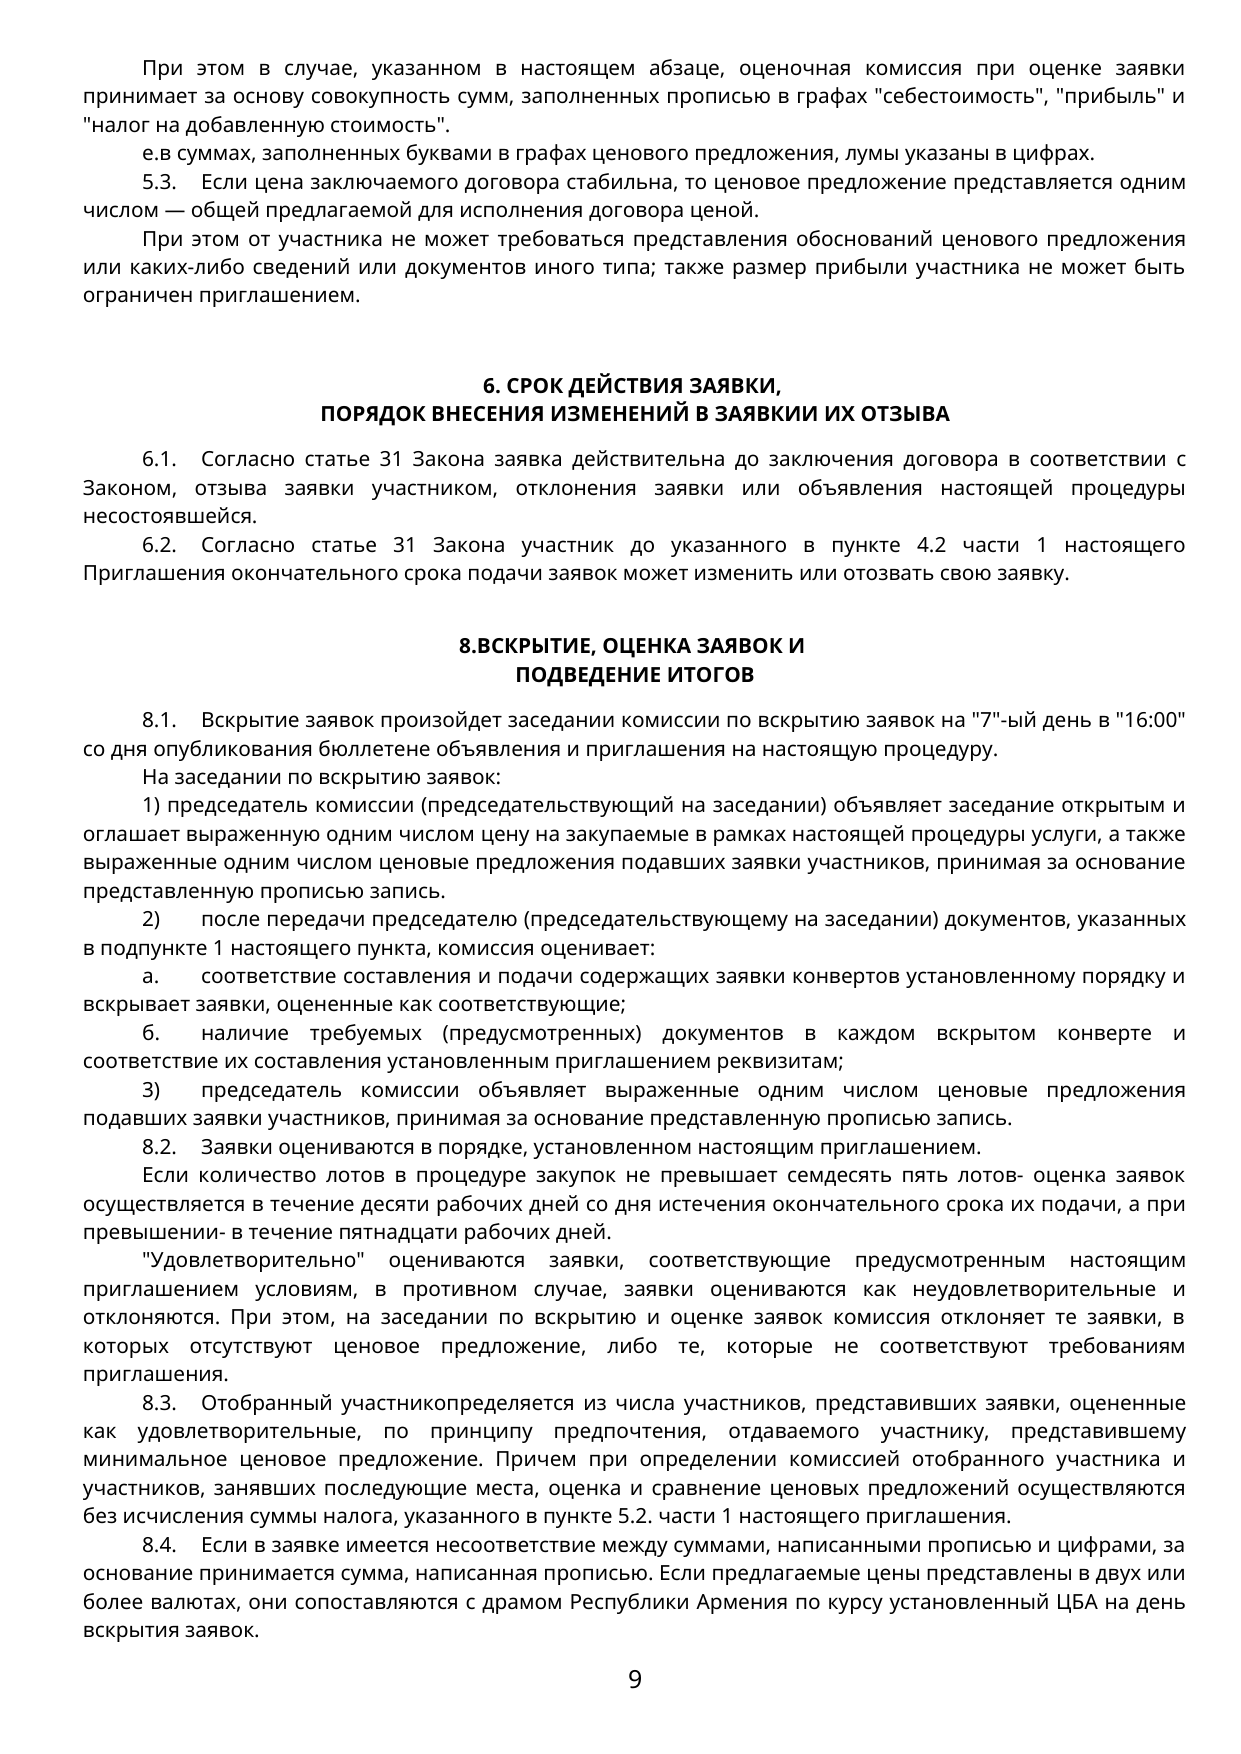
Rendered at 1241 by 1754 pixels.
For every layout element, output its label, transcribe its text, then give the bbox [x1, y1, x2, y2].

text е.в суммах, заполненных буквами в графах ценового предложения, лумы указаны в цифрах. [83, 138, 1187, 167]
text 3) председатель комиссии объявляет выраженные одним числом ценовые предложения подавших заявки участников, принимая за основание представленную прописью запись. [83, 1075, 1187, 1132]
text 1) председатель комиссии (председательствующий на заседании) объявляет заседание открытым и оглашает выраженную одним числом цену на закупаемые в рамках настоящей процедуры услуги, а также выраженные одним числом ценовые предложения подавших заявки участников, принимая за основание представленную прописью запись. [83, 791, 1187, 904]
text а. соответствие составления и подачи содержащих заявки конвертов установленному порядку и вскрывает заявки, оцененные как соответствующие; [83, 961, 1187, 1018]
text б. наличие требуемых (предусмотренных) документов в каждом вскрытом конверте и соответствие их составления установленным приглашением реквизитам; [83, 1018, 1187, 1075]
text 8.3. Отобранный участникопределяется из числа участников, представивших заявки, оцененные как удовлетворительные, по принципу предпочтения, отдаваемого участнику, представившему минимальное ценовое предложение. Причем при определении комиссией отобранного участника и участников, занявших последующие места, оценка и сравнение ценовых предложений осуществляются без исчисления суммы налога, указанного в пункте 5.2. части 1 настоящего приглашения. [83, 1388, 1187, 1530]
text 6.2. Согласно статье 31 Закона участник до указанного в пункте 4.2 части 1 настоящего Приглашения окончательного срока подачи заявок может изменить или отозвать свою заявку. [83, 530, 1187, 587]
text На заседании по вскрытию заявок: [83, 762, 1187, 791]
text "Удовлетворительно" оцениваются заявки, соответствующие предусмотренным настоящим приглашением условиям, в противном случае, заявки оцениваются как неудовлетворительные и отклоняются. При этом, на заседании по вскрытию и оценке заявок комиссия отклоняет те заявки, в которых отсутствуют ценовое предложение, либо те, которые не соответствуют требованиям приглашения. [83, 1246, 1187, 1388]
text Если количество лотов в процедуре закупок не превышает семдесять пять лотов- оценка заявок осуществляется в течение десяти рабочих дней со дня истечения окончательного срока их подачи, а при превышении- в течение пятнадцати рабочих дней. [83, 1160, 1187, 1246]
text 8.1. Вскрытие заявок произойдет заседании комиссии по вскрытию заявок на "7"-ый день в "16:00" со дня опубликования бюллетене объявления и приглашения на настоящую процедуру. [83, 705, 1187, 762]
text При этом в случае, указанном в настоящем абзаце, оценочная комиссия при оценке заявки принимает за основу совокупность сумм, заполненных прописью в графах "себестоимость", "прибыль" и "налог на добавленную стоимость". [83, 53, 1187, 138]
text 8.4. Если в заявке имеется несоответствие между суммами, написанными прописью и цифрами, за основание принимается сумма, написанная прописью. Если предлагаемые цены представлены в двух или более валютах, они сопоставляются с драмом Республики Армения по курсу установленный ЦБА на день вскрытия заявок. [83, 1530, 1187, 1644]
text 6.1. Согласно статье 31 Закона заявка действительна до заключения договора в соответствии с Законом, отзыва заявки участником, отклонения заявки или объявления настоящей процедуры несостоявшейся. [83, 444, 1187, 530]
text 5.3. Если цена заключаемого договора стабильна, то ценовое предложение представляется одним числом — общей предлагаемой для исполнения договора ценой. [83, 167, 1187, 224]
text 6. СРОК ДЕЙСТВИЯ ЗАЯВКИ, ПОРЯДОК ВНЕСЕНИЯ ИЗМЕНЕНИЙ В ЗАЯВКИИ ИХ ОТЗЫВА [142, 371, 1128, 428]
text 8.ВСКРЫТИЕ, ОЦЕНКА ЗАЯВОК И ПОДВЕДЕНИЕ ИТОГОВ [83, 632, 1187, 688]
text При этом от участника не может требоваться представления обоснований ценового предложения или каких-либо сведений или документов иного типа; также размер прибыли участника не может быть ограничен приглашением. [83, 224, 1187, 309]
text 2) после передачи председателю (председательствующему на заседании) документов, указанных в подпункте 1 настоящего пункта, комиссия оценивает: [83, 904, 1187, 961]
text 8.2. Заявки оцениваются в порядке, установленном настоящим приглашением. [83, 1132, 1187, 1160]
